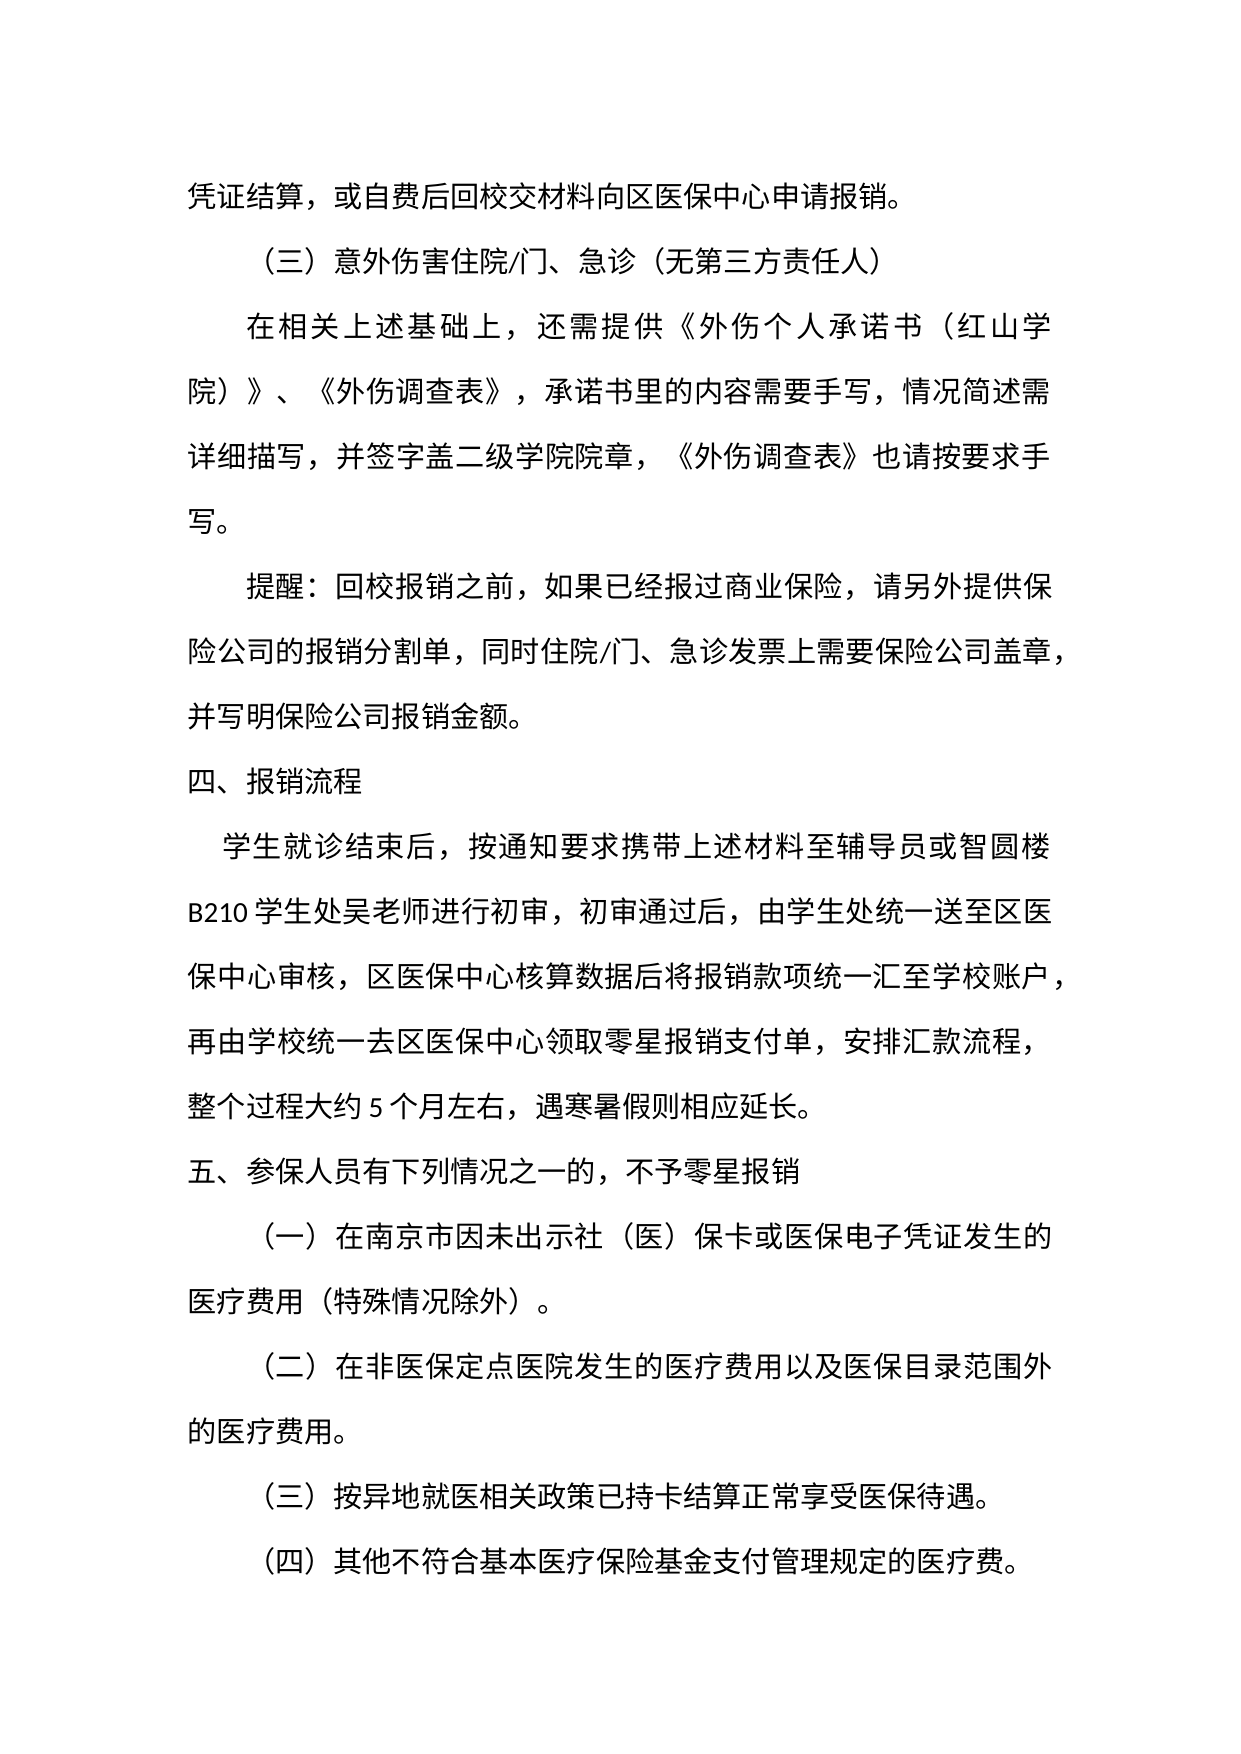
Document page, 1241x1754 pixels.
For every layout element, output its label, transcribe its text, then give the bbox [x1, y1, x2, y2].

list 提醒：回校报销之前，如果已经报过商业保险，请另外提供保险公司的报销分割单，同时住院/门、急诊发票上需要保险公司盖章，并写明保险公司报销金额。 [187, 552, 1053, 747]
list 五、参保人员有下列情况之一的，不予零星报销 [187, 1137, 1053, 1202]
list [187, 162, 1053, 227]
list （一）在南京市因未出示社（医）保卡或医保电子凭证发生的医疗费用（特殊情况除外）。 [187, 1202, 1053, 1332]
list （三）按异地就医相关政策已持卡结算正常享受医保待遇。 [187, 1462, 1053, 1527]
list 在相关上述基础上，还需提供《外伤个人承诺书（红山学院）》、《外伤调查表》，承诺书里的内容需要手写，情况简述需详细描写，并签字盖二级学院院章，《外伤调查表》也请按要求手写。 [187, 292, 1053, 552]
list （三）意外伤害住院/门、急诊（无第三方责任人） [187, 227, 1053, 292]
list （二）在非医保定点医院发生的医疗费用以及医保目录范围外的医疗费用。 [187, 1332, 1053, 1462]
list （四）其他不符合基本医疗保险基金支付管理规定的医疗费。 [187, 1527, 1053, 1592]
list 四、报销流程 学生就诊结束后，按通知要求携带上述材料至辅导员或智圆楼B210学生处吴老师进行初审，初审通过后，由学生处统一送至区医保中心审核，区医保中心核算数据后将报销款项统一汇至学校账户，再由学校统一去区医保中心领取零星报销支付单，安排汇款流程，整个过程大约5个月左右，遇寒暑假则相应延长。 [187, 747, 1053, 1137]
